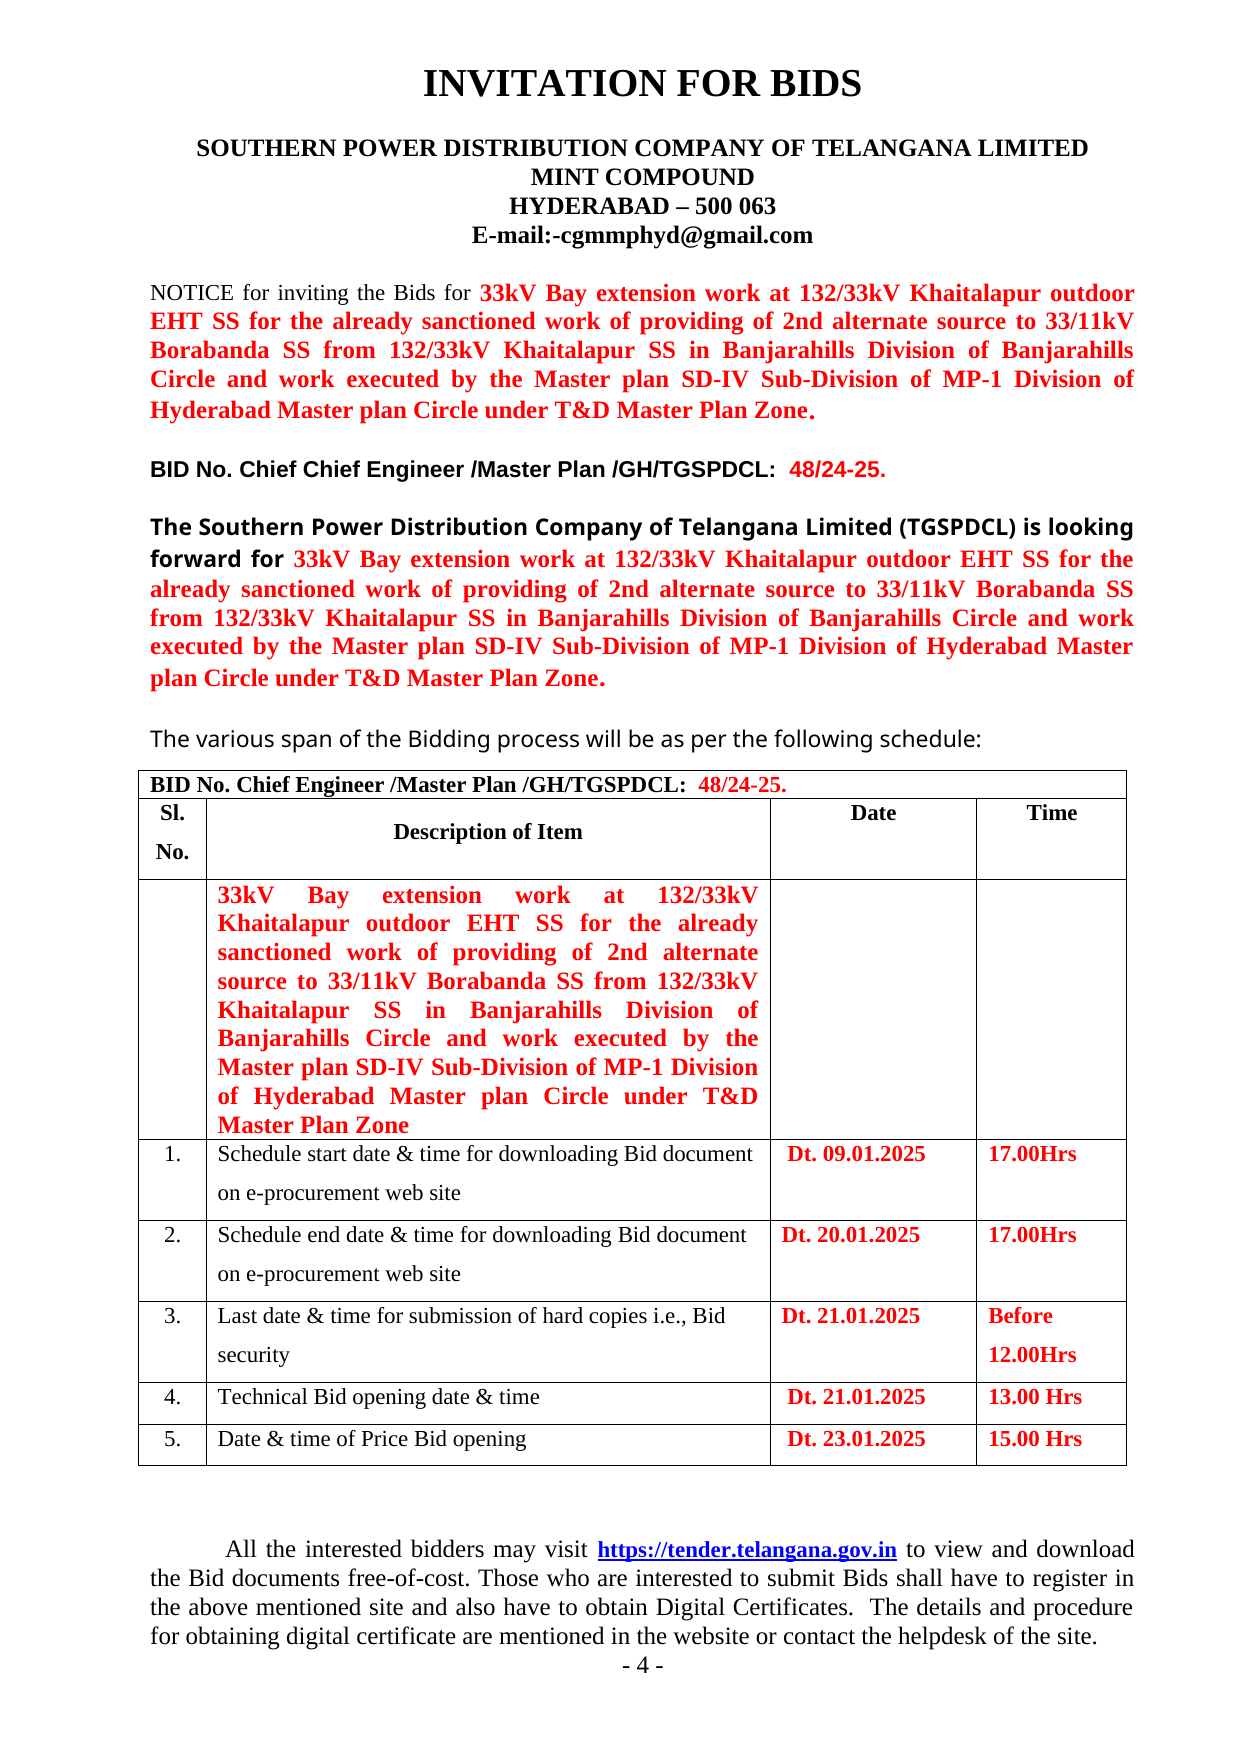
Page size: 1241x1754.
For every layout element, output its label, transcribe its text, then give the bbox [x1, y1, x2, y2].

table_cell Sl. No. [139, 799, 206, 879]
table_cell [977, 880, 1126, 1138]
text E-mail:-cgmmphyd@gmail.com [150, 220, 1135, 248]
table_cell Date & time of Price Bid opening [207, 1425, 770, 1465]
table_cell Time [977, 799, 1126, 879]
table_cell 13.00 Hrs [977, 1383, 1126, 1424]
text BID No. Chief Chief Engineer /Master Plan /GH/TGSPDCL: 48/24-25. [150, 456, 1135, 482]
table_cell Dt. 21.01.2025 [771, 1383, 976, 1424]
text MINT COMPOUND [150, 162, 1135, 191]
table_cell [139, 880, 206, 1138]
text All the interested bidders may visit https://tender.telangana.gov.in to view and download the Bid documents free-of-cost. Those who are interested to submit Bids shall have to register in the above mentioned site and also have to obtain Digital Certificates. The details and procedure for obtaining digital certificate are mentioned in the website or contact the helpdesk of the site. [150, 1534, 1135, 1649]
table_cell 1. [139, 1140, 206, 1220]
text The Southern Power Distribution Company of Telangana Limited (TGSPDCL) is looking forward for 33kV Bay extension work at 132/33kV Khaitalapur outdoor EHT SS for the already sanctioned work of providing of 2nd alternate source to 33/11kV Borabanda SS from 132/33kV Khaitalapur SS in Banjarahills Division of Banjarahills Circle and work executed by the Master plan SD-IV Sub-Division of MP-1 Division of Hyderabad Master plan Circle under T&D Master Plan Zone. [150, 511, 1135, 694]
table_cell Before 12.00Hrs [977, 1302, 1126, 1382]
table_cell Dt. 23.01.2025 [771, 1425, 976, 1465]
table_cell 17.00Hrs [977, 1140, 1126, 1220]
text INVITATION FOR BIDS [150, 59, 1135, 105]
text The various span of the Bidding process will be as per the following schedule: [150, 723, 1135, 754]
table_cell 33kV Bay extension work at 132/33kV Khaitalapur outdoor EHT SS for the already sanctioned work of providing of 2nd alternate source to 33/11kV Borabanda SS from 132/33kV Khaitalapur SS in Banjarahills Division of Banjarahills Circle and work executed by the Master plan SD-IV Sub-Division of MP-1 Division of Hyderabad Master plan Circle under T&D Master Plan Zone [207, 880, 770, 1138]
table_cell 4. [139, 1383, 206, 1424]
table_cell Schedule start date & time for downloading Bid document on e-procurement web site [207, 1140, 770, 1220]
table_cell 17.00Hrs [977, 1221, 1126, 1301]
table_cell Dt. 21.01.2025 [771, 1302, 976, 1382]
table_cell 2. [139, 1221, 206, 1301]
table_cell 15.00 Hrs [977, 1425, 1126, 1465]
table_cell Dt. 20.01.2025 [771, 1221, 976, 1301]
table_cell Schedule end date & time for downloading Bid document on e-procurement web site [207, 1221, 770, 1301]
table_cell Technical Bid opening date & time [207, 1383, 770, 1424]
table_cell 3. [139, 1302, 206, 1382]
table_cell Last date & time for submission of hard copies i.e., Bid security [207, 1302, 770, 1382]
text SOUTHERN POWER DISTRIBUTION COMPANY OF TELANGANA LIMITED [150, 133, 1135, 162]
table_cell Dt. 09.01.2025 [771, 1140, 976, 1220]
text NOTICE for inviting the Bids for 33kV Bay extension work at 132/33kV Khaitalapur outdoor EHT SS for the already sanctioned work of providing of 2nd alternate source to 33/11kV Borabanda SS from 132/33kV Khaitalapur SS in Banjarahills Division of Banjarahills Circle and work executed by the Master plan SD-IV Sub-Division of MP-1 Division of Hyderabad Master plan Circle under T&D Master Plan Zone. [150, 278, 1135, 427]
table_cell 5. [139, 1425, 206, 1465]
table_cell Description of Item [207, 799, 770, 879]
table_cell [771, 880, 976, 1138]
text – 500 063 [150, 191, 1135, 220]
table_cell Date [771, 799, 976, 879]
table_header BID No. Chief Engineer /Master Plan /GH/TGSPDCL: 48/24-25. [139, 771, 1126, 798]
